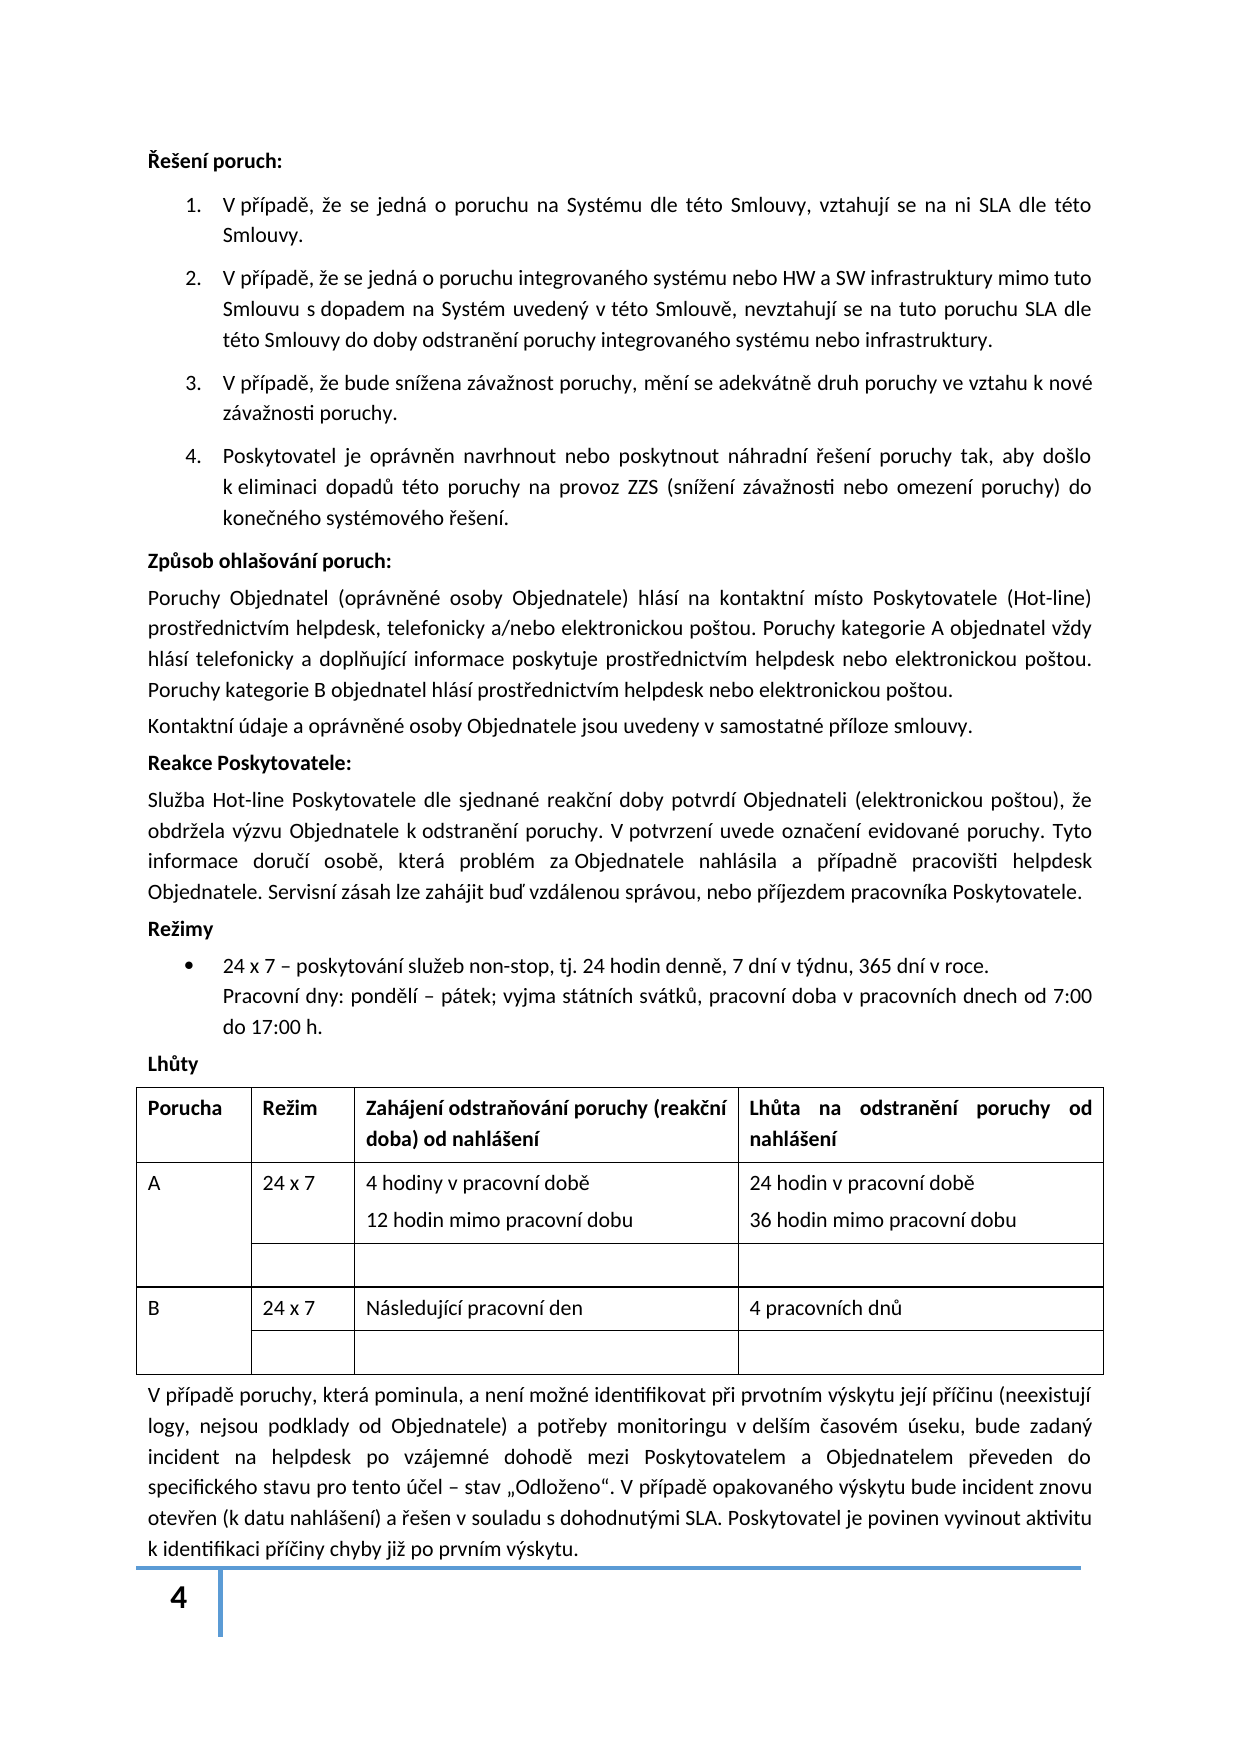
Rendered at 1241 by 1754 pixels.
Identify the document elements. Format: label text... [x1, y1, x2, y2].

text V případě poruchy, která pominula, a není možné identifikovat při prvotním výskytu její příčinu (neexistují logy, nejsou podklady od Objednatele) a potřeby monitoringu v delším časovém úseku, bude zadaný incident na helpdesk po vzájemné dohodě mezi Poskytovatelem a Objednatelem převeden do specifického stavu pro tento účel – stav „Odloženo“. V případě opakovaného výskytu bude incident znovu otevřen (k datu nahlášení) a řešen v souladu s dohodnutými SLA. Poskytovatel je povinen vyvinout aktivitu k identifikaci příčiny chyby již po prvním výskytu. [148, 1382, 1092, 1561]
list V případě, že se jedná o poruchu integrovaného systému nebo HW a SW infrastruktury mimo tuto Smlouvu s dopadem na Systém uvedený v této Smlouvě, nevztahují se na tuto poruchu SLA dle této Smlouvy do doby odstranění poruchy integrovaného systému nebo infrastruktury. [185, 264, 1092, 352]
table_cell 24 x 7 [252, 1163, 354, 1242]
list Pracovní dny: pondělí – pátek; vyjma státních svátků, pracovní doba v pracovních dnech od 7:00 do 17:00 h. [223, 983, 1092, 1040]
table_header Lhůta na odstranění poruchy od nahlášení [739, 1088, 1103, 1162]
text Způsob ohlašování poruch: [148, 547, 1092, 574]
table_cell 4 pracovních dnů [739, 1288, 1103, 1330]
list V případě, že bude snížena závažnost poruchy, mění se adekvátně druh poruchy ve vztahu k nové závažnosti poruchy. [185, 369, 1092, 426]
text Lhůty [148, 1050, 1092, 1077]
table_cell 24 hodin v pracovní době 36 hodin mimo pracovní dobu [739, 1163, 1103, 1242]
text Poruchy Objednatel (oprávněné osoby Objednatele) hlásí na kontaktní místo Poskytovatele (Hot-line) prostřednictvím helpdesk, telefonicky a/nebo elektronickou poštou. Poruchy kategorie A objednatel vždy hlásí telefonicky a doplňující informace poskytuje prostřednictvím helpdesk nebo elektronickou poštou. Poruchy kategorie B objednatel hlásí prostřednictvím helpdesk nebo elektronickou poštou. [148, 584, 1092, 702]
table_cell [739, 1244, 1103, 1286]
table_header Zahájení odstraňování poruchy (reakční doba) od nahlášení [355, 1088, 738, 1162]
table_cell [739, 1331, 1103, 1374]
table_header Porucha [137, 1088, 251, 1162]
table_cell [252, 1331, 354, 1374]
table_cell [252, 1244, 354, 1286]
text Kontaktní údaje a oprávněné osoby Objednatele jsou uvedeny v samostatné příloze smlouvy. [148, 713, 1092, 739]
list Poskytovatel je oprávněn navrhnout nebo poskytnout náhradní řešení poruchy tak, aby došlo k eliminaci dopadů této poruchy na provoz ZZS (snížení závažnosti nebo omezení poruchy) do konečného systémového řešení. [185, 443, 1092, 531]
table_cell 24 x 7 [252, 1288, 354, 1330]
table_cell [355, 1244, 738, 1286]
table_cell 4 hodiny v pracovní době 12 hodin mimo pracovní dobu [355, 1163, 738, 1242]
table_header Režim [252, 1088, 354, 1162]
list 24 x 7 – poskytování služeb non-stop, tj. 24 hodin denně, 7 dní v týdnu, 365 dní v roce. [185, 952, 1092, 979]
text Režimy [148, 915, 1092, 942]
text Řešení poruch: [148, 148, 1092, 174]
table_cell [355, 1331, 738, 1374]
table_cell A [137, 1163, 251, 1286]
table_cell B [137, 1288, 251, 1374]
table_cell Následující pracovní den [355, 1288, 738, 1330]
text Služba Hot-line Poskytovatele dle sjednané reakční doby potvrdí Objednateli (elektronickou poštou), že obdržela výzvu Objednatele k odstranění poruchy. V potvrzení uvede označení evidované poruchy. Tyto informace doručí osobě, která problém za Objednatele nahlásila a případně pracovišti helpdesk Objednatele. Servisní zásah lze zahájit buď vzdálenou správou, nebo příjezdem pracovníka Poskytovatele. [148, 786, 1092, 905]
text Reakce Poskytovatele: [148, 749, 1092, 776]
list V případě, že se jedná o poruchu na Systému dle této Smlouvy, vztahují se na ni SLA dle této Smlouvy. [185, 191, 1092, 248]
